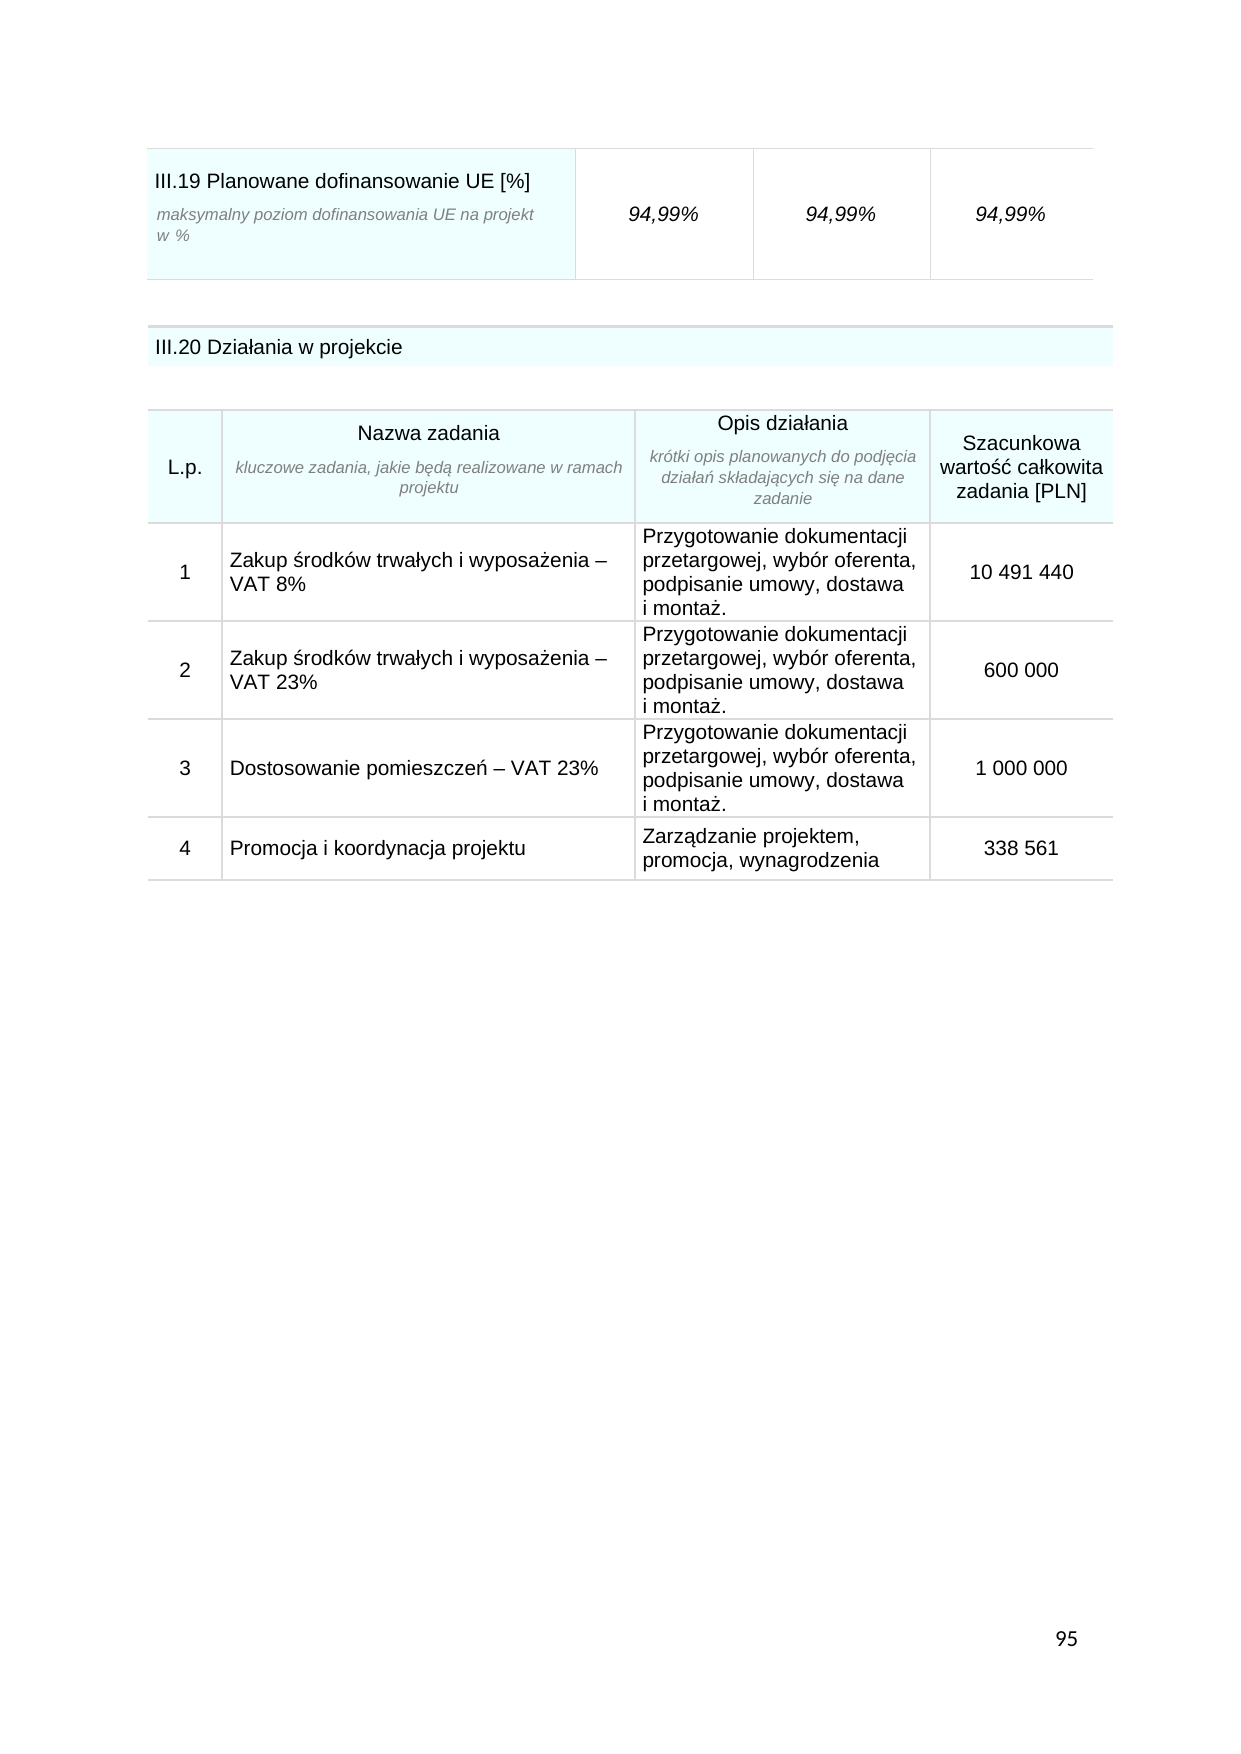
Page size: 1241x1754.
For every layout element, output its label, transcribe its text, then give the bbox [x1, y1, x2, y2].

table_header Szacunkowa wartość całkowita zadania [PLN] [931, 411, 1113, 522]
table_header III.20 Działania w projekcie [148, 328, 1113, 366]
table_cell 4 [148, 818, 221, 878]
table_cell 1 000 000 [931, 720, 1113, 816]
table_cell Promocja i koordynacja projektu [223, 818, 634, 878]
table_cell 10 491 440 [931, 524, 1113, 620]
table_cell Zakup środków trwałych i wyposażenia – VAT 23% [223, 622, 634, 718]
table_header Opis działania krótki opis planowanych do podjęcia działań składających się na dane zadanie [636, 411, 929, 522]
table_cell Zakup środków trwałych i wyposażenia – VAT 8% [223, 524, 634, 620]
table_cell 338 561 [931, 818, 1113, 878]
table_header Nazwa zadania kluczowe zadania, jakie będą realizowane w ramach projektu [223, 411, 634, 522]
table_cell 94,99% [576, 149, 753, 279]
table_cell 94,99% [754, 149, 930, 279]
table_cell 3 [148, 720, 221, 816]
table_cell 2 [148, 622, 221, 718]
table_cell 94,99% [931, 149, 1093, 279]
table_cell Zarządzanie projektem, promocja, wynagrodzenia [636, 818, 929, 878]
table_cell Przygotowanie dokumentacji przetargowej, wybór oferenta, podpisanie umowy, dostawa i montaż. [636, 524, 929, 620]
table_cell 1 [148, 524, 221, 620]
table_cell Dostosowanie pomieszczeń – VAT 23% [223, 720, 634, 816]
table_header L.p. [148, 411, 221, 522]
table_cell Przygotowanie dokumentacji przetargowej, wybór oferenta, podpisanie umowy, dostawa i montaż. [636, 622, 929, 718]
table_cell III.19 Planowane dofinansowanie UE [%] maksymalny poziom dofinansowania UE na projekt w % [147, 149, 575, 279]
table_cell 600 000 [931, 622, 1113, 718]
table_cell Przygotowanie dokumentacji przetargowej, wybór oferenta, podpisanie umowy, dostawa i montaż. [636, 720, 929, 816]
